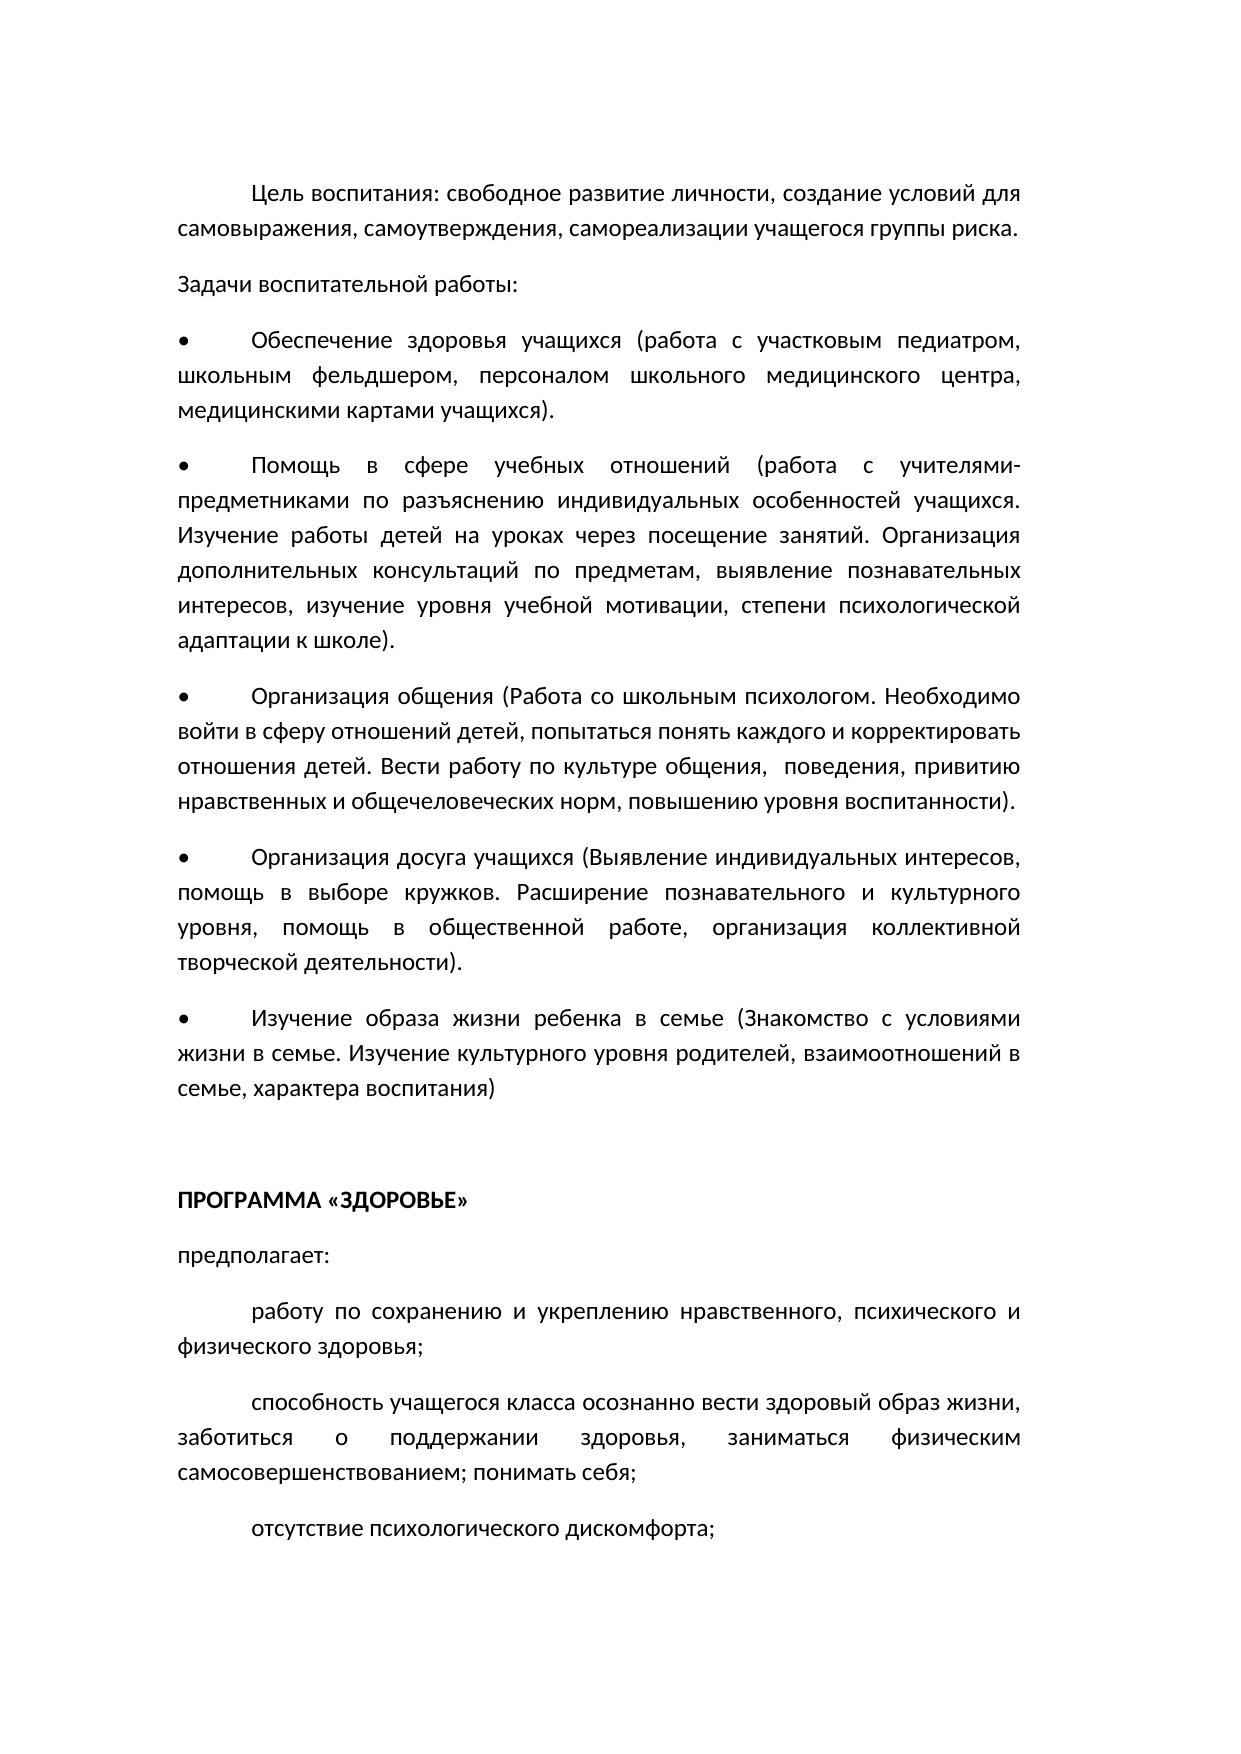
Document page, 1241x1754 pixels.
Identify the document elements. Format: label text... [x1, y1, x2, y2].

text • Организация досуга учащихся (Выявление индивидуальных интересов, помощь в выборе кружков. Расширение познавательного и культурного уровня, помощь в общественной работе, организация коллективной творческой деятельности). [177, 841, 1022, 977]
text • Организация общения (Работа со школьным психологом. Необходимо войти в сферу отношений детей, попытаться понять каждого и корректировать отношения детей. Вести работу по культуре общения, поведения, привитию нравственных и общечеловеческих норм, повышению уровня воспитанности). [177, 681, 1022, 816]
text предполагает: [177, 1240, 1022, 1270]
text Задачи воспитательной работы: [177, 268, 1022, 298]
text • Обеспечение здоровья учащихся (работа с участковым педиатром, школьным фельдшером, персоналом школьного медицинского центра, медицинскими картами учащихся). [177, 324, 1022, 424]
text Цель воспитания: свободное развитие личности, создание условий для самовыражения, самоутверждения, самореализации учащегося группы риска. [177, 177, 1022, 243]
text ПРОГРАММА «ЗДОРОВЬЕ» [177, 1184, 1022, 1214]
text • Помощь в сфере учебных отношений (работа с учителями-предметниками по разъяснению индивидуальных особенностей учащихся. Изучение работы детей на уроках через посещение занятий. Организация дополнительных консультаций по предметам, выявление познавательных интересов, изучение уровня учебной мотивации, степени психологической адаптации к школе). [177, 450, 1022, 655]
text способность учащегося класса осознанно вести здоровый образ жизни, заботиться о поддержании здоровья, заниматься физическим самосовершенствованием; понимать себя; [177, 1386, 1022, 1487]
text • Изучение образа жизни ребенка в семье (Знакомство с условиями жизни в семье. Изучение культурного уровня родителей, взаимоотношений в семье, характера воспитания) [177, 1002, 1022, 1103]
text работу по сохранению и укреплению нравственного, психического и физического здоровья; [177, 1296, 1022, 1361]
text отсутствие психологического дискомфорта; [177, 1512, 1022, 1543]
